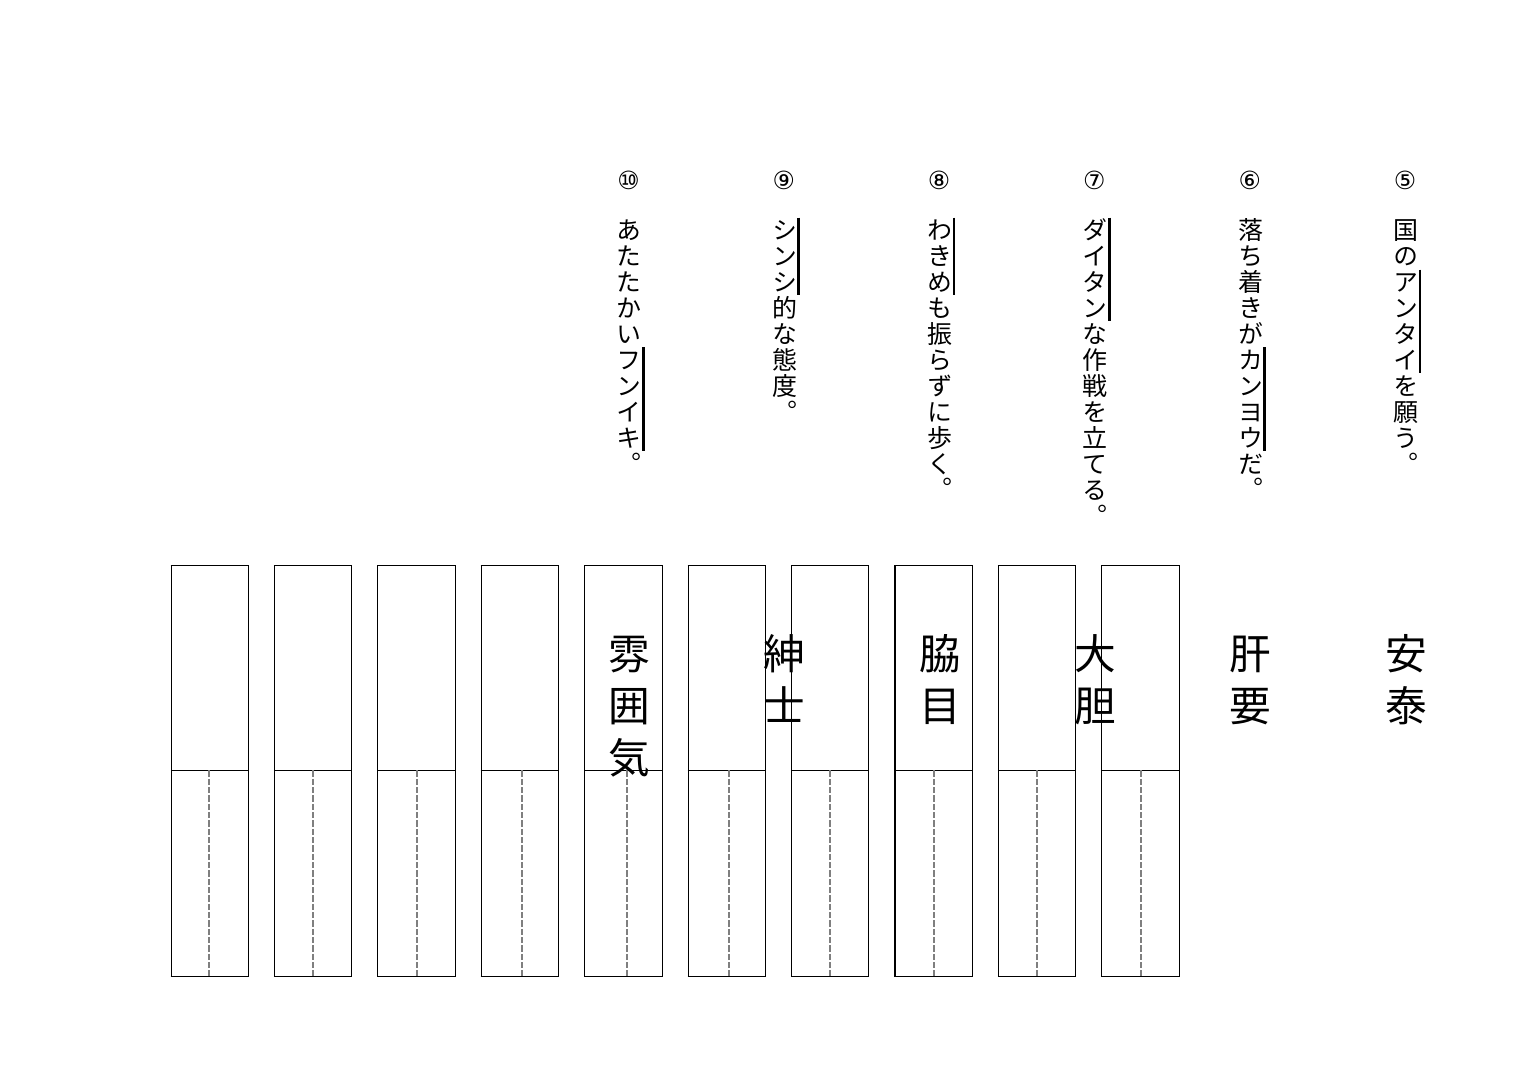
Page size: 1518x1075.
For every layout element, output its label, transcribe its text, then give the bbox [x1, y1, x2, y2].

text ⑦ダイタンな作戦を立てる。 大胆 [1043, 166, 1147, 969]
text ⑨シンシ的な態度。 紳士 [733, 166, 836, 969]
text ⑤国のアンタイを願う。 安泰 [1354, 166, 1458, 969]
text ⑥落ち着きがカンヨウだ。 肝要 [1199, 166, 1302, 969]
text ⑧わきめも振らずに歩く。 脇目 [888, 166, 992, 969]
text ⑩あたたかいフンイキ。 雰囲気 [578, 166, 681, 969]
